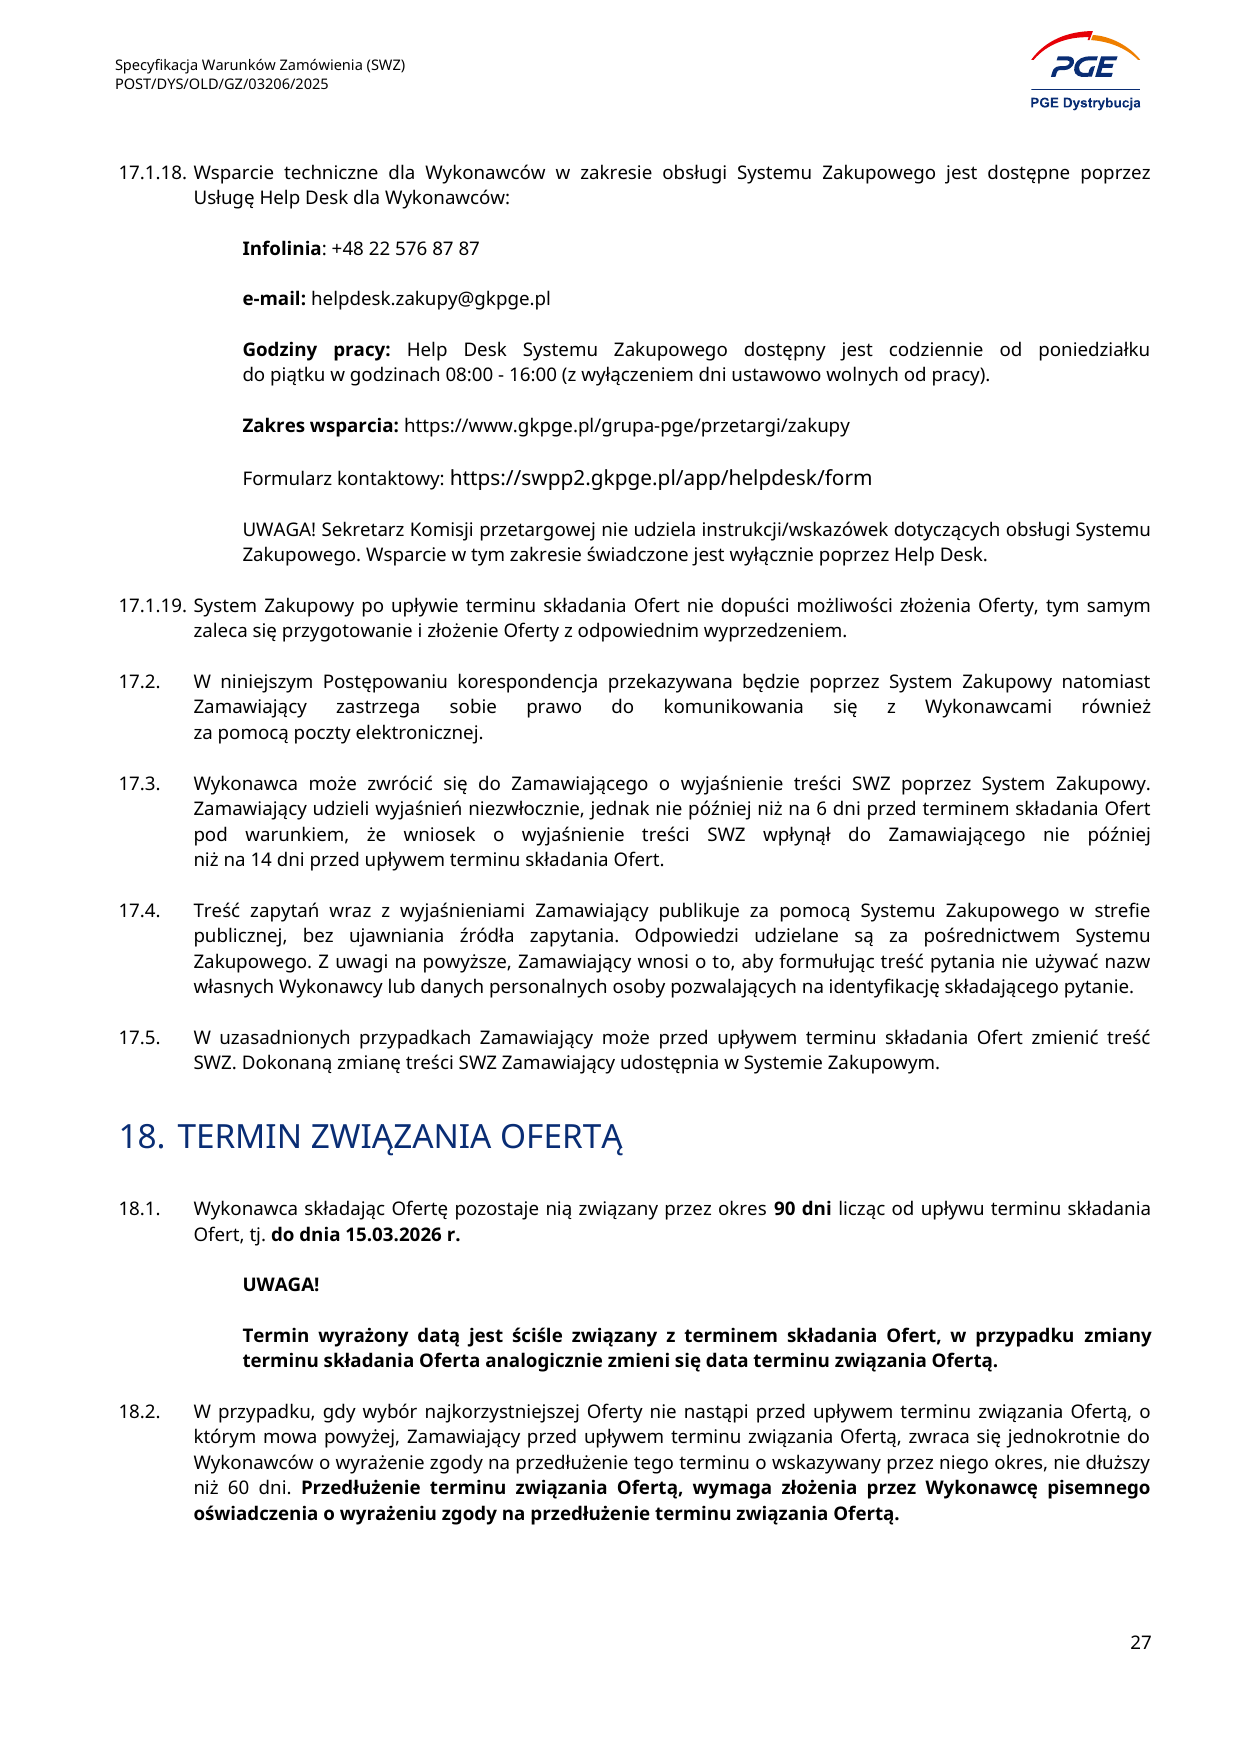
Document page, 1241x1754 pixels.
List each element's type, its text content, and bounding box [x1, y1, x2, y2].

subtitle W niniejszym Postępowaniu korespondencja przekazywana będzie poprzez System Zakupowy natomiast Zamawiający zastrzega sobie prawo do komunikowania się z Wykonawcami również za pomocą poczty elektronicznej. [118, 668, 1152, 745]
subtitle Godziny pracy: Help Desk Systemu Zakupowego dostępny jest codziennie od poniedziałku do piątku w godzinach 08:00 - 16:00 (z wyłączeniem dni ustawowo wolnych od pracy). [242, 336, 1152, 387]
subtitle W przypadku, gdy wybór najkorzystniejszej Oferty nie nastąpi przed upływem terminu związania Ofertą, o którym mowa powyżej, Zamawiający przed upływem terminu związania Ofertą, zwraca się jednokrotnie do Wykonawców o wyrażenie zgody na przedłużenie tego terminu o wskazywany przez niego okres, nie dłuższy niż 60 dni. Przedłużenie terminu związania Ofertą, wymaga złożenia przez Wykonawcę pisemnego oświadczenia o wyrażeniu zgody na przedłużenie terminu związania Ofertą. [118, 1398, 1152, 1526]
subtitle Treść zapytań wraz z wyjaśnieniami Zamawiający publikuje za pomocą Systemu Zakupowego w strefie publicznej, bez ujawniania źródła zapytania. Odpowiedzi udzielane są za pośrednictwem Systemu Zakupowego. Z uwagi na powyższe, Zamawiający wnosi o to, aby formułując treść pytania nie używać nazw własnych Wykonawcy lub danych personalnych osoby pozwalających na identyfikację składającego pytanie. [118, 897, 1152, 999]
subtitle Wykonawca składając Ofertę pozostaje nią związany przez okres 90 dni licząc od upływu terminu składania Ofert, tj. do dnia 15.03.2026 r. [118, 1195, 1152, 1246]
subtitle TERMIN ZWIĄZANIA OFERTĄ [118, 1112, 1152, 1158]
subtitle e-mail: helpdesk.zakupy@gkpge.pl [242, 286, 1152, 311]
subtitle Termin wyrażony datą jest ściśle związany z terminem składania Ofert, w przypadku zmiany terminu składania Oferta analogicznie zmieni się data terminu związania Ofertą. [242, 1322, 1152, 1373]
subtitle Wykonawca może zwrócić się do Zamawiającego o wyjaśnienie treści SWZ poprzez System Zakupowy. Zamawiający udzieli wyjaśnień niezwłocznie, jednak nie później niż na 6 dni przed terminem składania Ofert pod warunkiem, że wniosek o wyjaśnienie treści SWZ wpłynął do Zamawiającego nie później niż na 14 dni przed upływem terminu składania Ofert. [118, 770, 1152, 872]
subtitle Infolinia: +48 22 576 87 87 [242, 235, 1152, 261]
subtitle UWAGA! [242, 1271, 1152, 1297]
subtitle System Zakupowy po upływie terminu składania Ofert nie dopuści możliwości złożenia Oferty, tym samym zaleca się przygotowanie i złożenie Oferty z odpowiednim wyprzedzeniem. [118, 592, 1152, 643]
subtitle W uzasadnionych przypadkach Zamawiający może przed upływem terminu składania Ofert zmienić treść SWZ. Dokonaną zmianę treści SWZ Zamawiający udostępnia w Systemie Zakupowym. [118, 1024, 1152, 1075]
subtitle Wsparcie techniczne dla Wykonawców w zakresie obsługi Systemu Zakupowego jest dostępne poprzez Usługę Help Desk dla Wykonawców: [118, 159, 1152, 210]
subtitle UWAGA! Sekretarz Komisji przetargowej nie udziela instrukcji/wskazówek dotyczących obsługi Systemu Zakupowego. Wsparcie w tym zakresie świadczone jest wyłącznie poprzez Help Desk. [242, 516, 1152, 567]
subtitle Zakres wsparcia: https://www.gkpge.pl/grupa-pge/przetargi/zakupy [242, 412, 1152, 438]
subtitle Formularz kontaktowy: https://swpp2.gkpge.pl/app/helpdesk/form [242, 463, 1152, 491]
